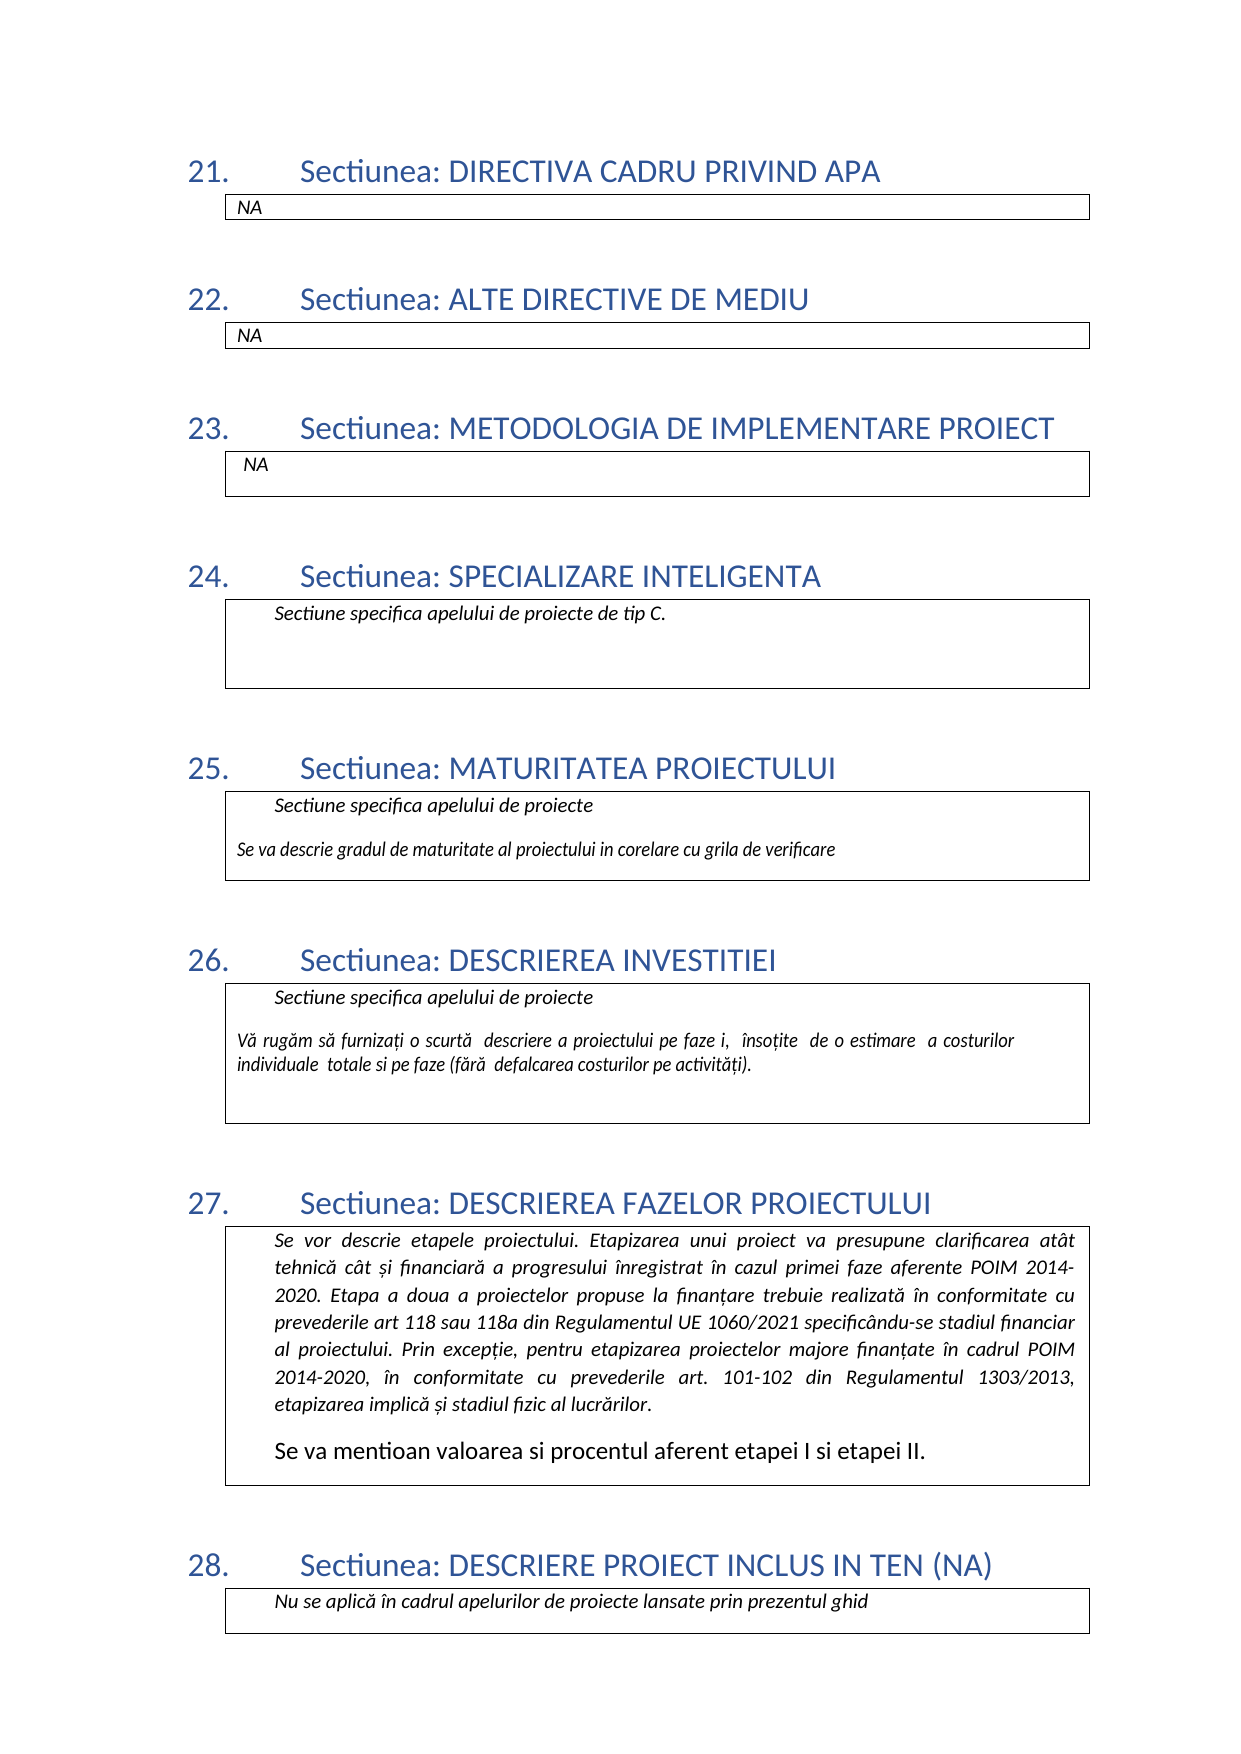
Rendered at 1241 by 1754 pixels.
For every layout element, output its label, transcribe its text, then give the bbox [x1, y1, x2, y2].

subtitle Sectiunea: SPECIALIZARE INTELIGENTA [187, 555, 1090, 596]
table_header Se vor descrie etapele proiectului. Etapizarea unui proiect va presupune clarificarea atât tehnică cât și financiară a progresului înregistrat în cazul primei faze aferente POIM 2014-2020. Etapa a doua a proiectelor propuse la finanțare trebuie realizată în conformitate cu prevederile art 118 sau 118a din Regulamentul UE 1060/2021 specificându-se stadiul financiar al proiectului. Prin excepție, pentru etapizarea proiectelor majore finanțate în cadrul POIM 2014-2020, în conformitate cu prevederile art. 101-102 din Regulamentul 1303/2013, etapizarea implică și stadiul fizic al lucrărilor. Se va mentioan valoarea si procentul aferent etapei I si etapei II. [226, 1227, 1089, 1485]
subtitle Sectiunea: METODOLOGIA DE IMPLEMENTARE PROIECT [187, 407, 1090, 447]
table_header NA [226, 323, 1089, 348]
subtitle Sectiunea: DESCRIERE PROIECT INCLUS IN TEN (NA) [187, 1544, 1090, 1584]
table_header Sectiune specifica apelului de proiecte Se va descrie gradul de maturitate al proiectului in corelare cu grila de verificare [226, 792, 1089, 880]
table_header NA [226, 452, 1089, 496]
subtitle Sectiunea: DESCRIEREA INVESTITIEI [187, 939, 1090, 980]
subtitle Sectiunea: DIRECTIVA CADRU PRIVIND APA [187, 150, 1090, 191]
subtitle Sectiunea: ALTE DIRECTIVE DE MEDIU [187, 278, 1090, 319]
table_header Sectiune specifica apelului de proiecte de tip C. [226, 600, 1089, 688]
table_header Nu se aplică în cadrul apelurilor de proiecte lansate prin prezentul ghid [226, 1589, 1089, 1633]
subtitle Sectiunea: DESCRIEREA FAZELOR PROIECTULUI [187, 1182, 1090, 1223]
table_header NA [226, 195, 1089, 219]
subtitle Sectiunea: MATURITATEA PROIECTULUI [187, 747, 1090, 787]
table_header Sectiune specifica apelului de proiecte Vă rugăm să furnizați o scurtă descriere a proiectului pe faze i, însoțite de o estimare a costurilor individuale totale si pe faze (fără defalcarea costurilor pe activități). [226, 984, 1089, 1123]
